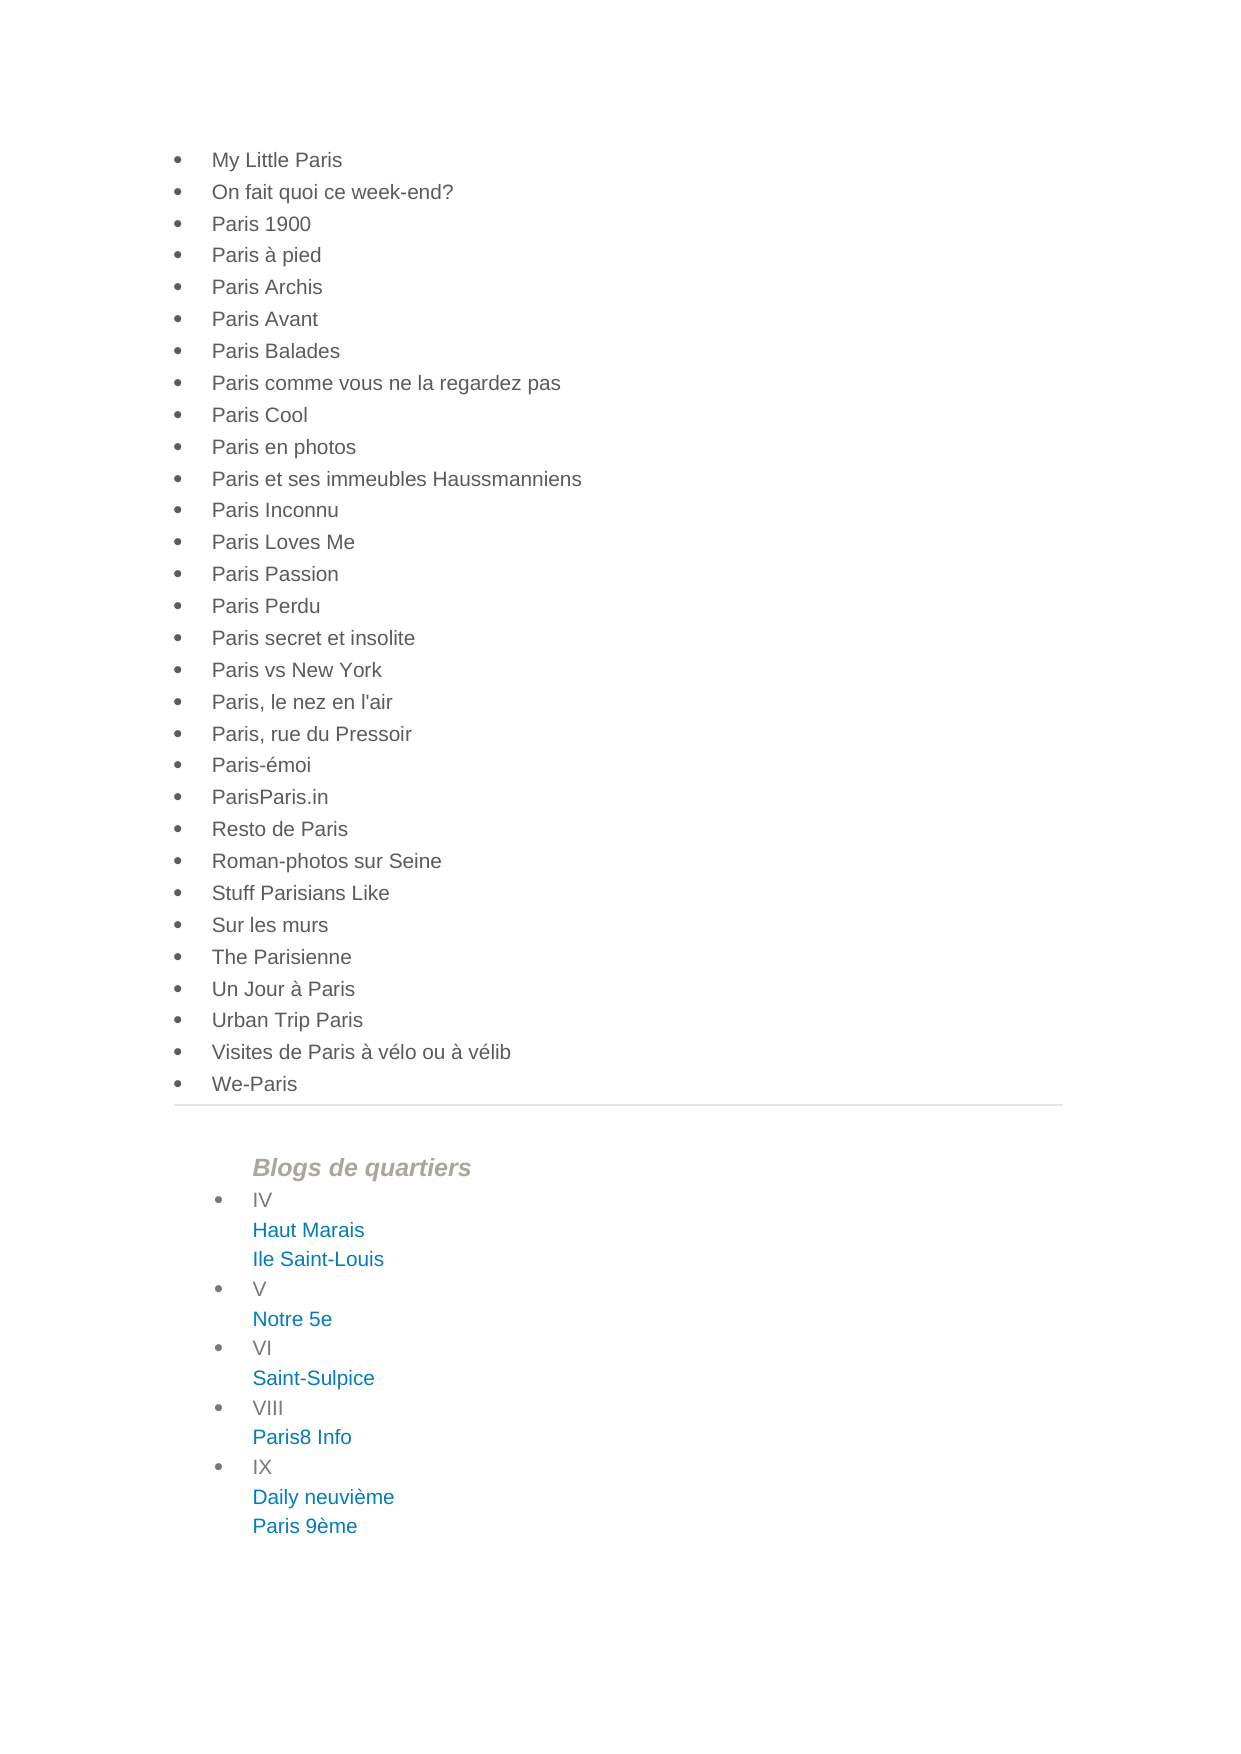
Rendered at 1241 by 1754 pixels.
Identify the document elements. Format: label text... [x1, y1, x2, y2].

list IV Haut Marais Ile Saint-Louis [215, 1182, 1001, 1271]
list Paris, rue du Pressoir [174, 721, 1063, 745]
list On fait quoi ce week-end? [174, 179, 1063, 203]
list Blogs de quartiers [252, 1135, 1001, 1182]
list Paris-émoi [174, 753, 1063, 777]
list Paris Cool [174, 403, 1063, 427]
list VI Saint-Sulpice [215, 1330, 1001, 1390]
list Paris Avant [174, 307, 1063, 331]
list Urban Trip Paris [174, 1008, 1063, 1032]
list Paris à pied [174, 243, 1063, 267]
list Paris comme vous ne la regardez pas [174, 371, 1063, 395]
list Paris 1900 [174, 211, 1063, 235]
list Visites de Paris à vélo ou à vélib [174, 1040, 1063, 1064]
list Paris Perdu [174, 594, 1063, 618]
list Roman-photos sur Seine [174, 849, 1063, 873]
list The Parisienne [174, 944, 1063, 968]
list My Little Paris [174, 148, 1063, 172]
list Paris en photos [174, 434, 1063, 458]
list Paris secret et insolite [174, 626, 1063, 650]
list Resto de Paris [174, 817, 1063, 841]
list Paris, le nez en l'air [174, 689, 1063, 713]
list V Notre 5e [215, 1271, 1001, 1330]
list Paris Loves Me [174, 530, 1063, 554]
list We-Paris [174, 1072, 1063, 1104]
list Paris Archis [174, 275, 1063, 299]
list Sur les murs [174, 913, 1063, 937]
list VIII Paris8 Info [215, 1390, 1001, 1449]
list Paris Balades [174, 339, 1063, 363]
list Paris Passion [174, 562, 1063, 586]
list Paris Inconnu [174, 498, 1063, 522]
list Stuff Parisians Like [174, 881, 1063, 905]
list ParisParis.in [174, 785, 1063, 809]
list Un Jour à Paris [174, 976, 1063, 1000]
list IX Daily neuvième Paris 9ème [215, 1449, 1001, 1538]
list Paris vs New York [174, 658, 1063, 682]
list Paris et ses immeubles Haussmanniens [174, 466, 1063, 490]
